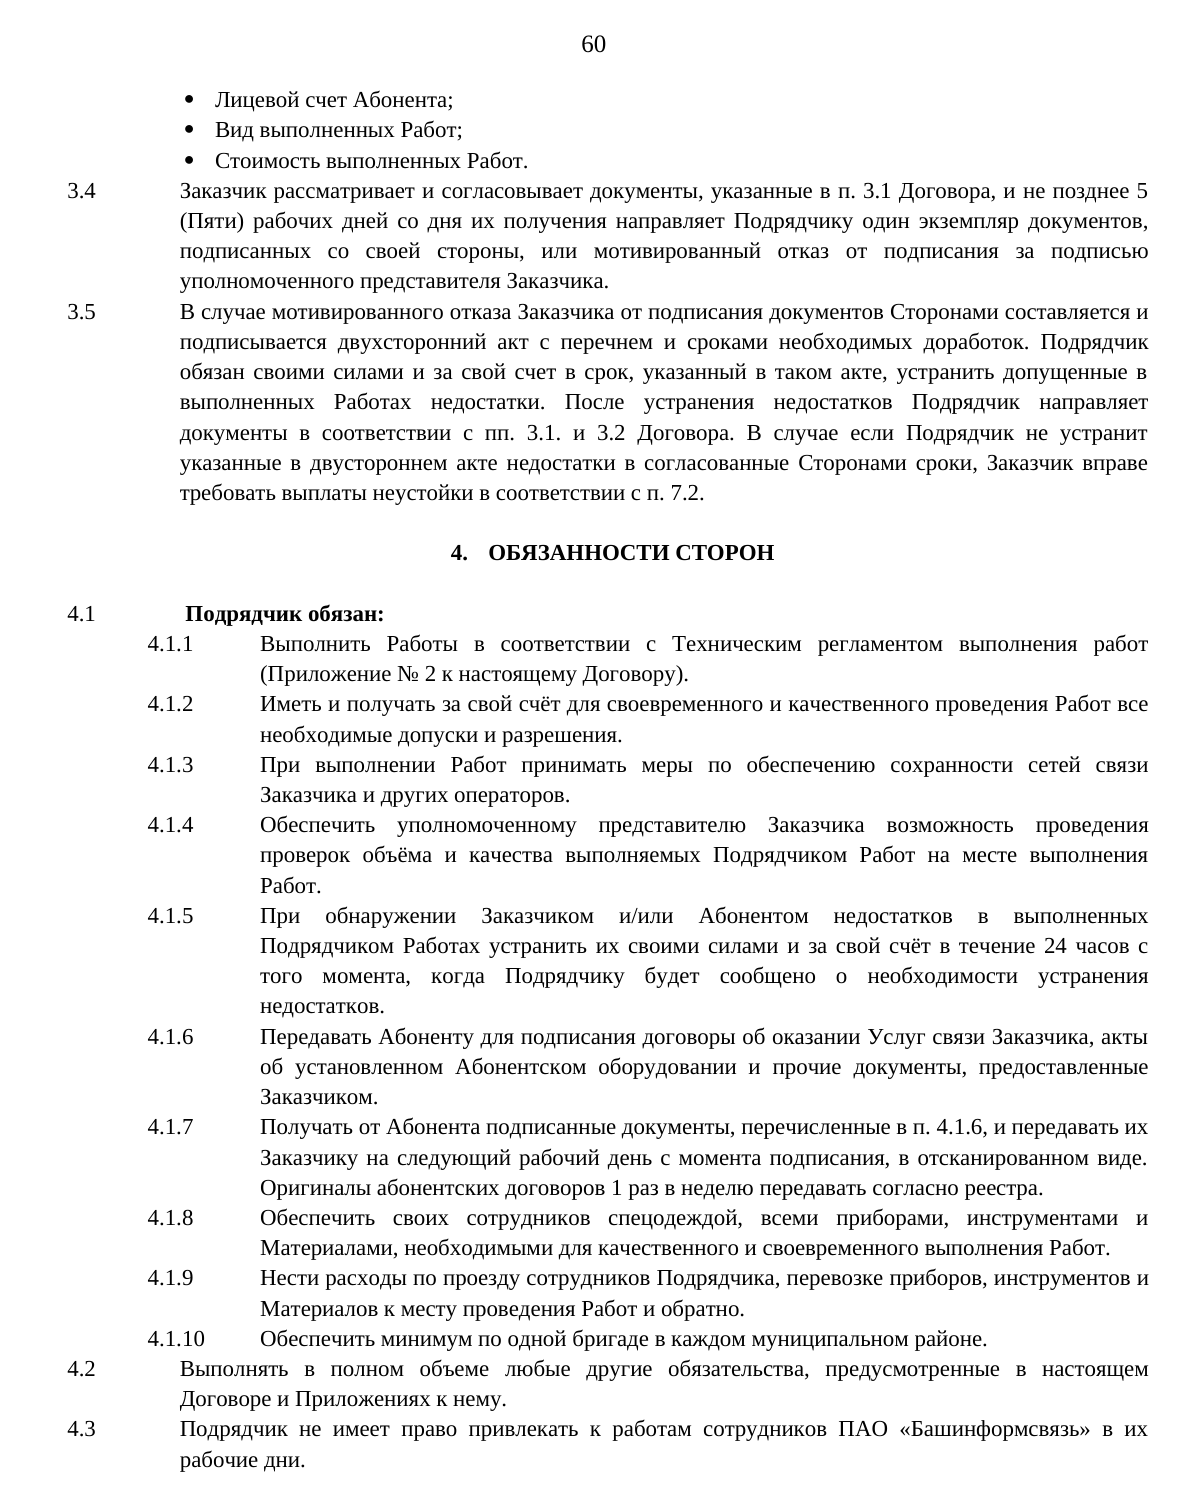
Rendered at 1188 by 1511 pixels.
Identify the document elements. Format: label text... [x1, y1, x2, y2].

list ОБЯЗАННОСТИ СТОРОН [75, 539, 1150, 566]
list Нести расходы по проезду сотрудников Подрядчика, перевозке приборов, инструментов и Материалов к месту проведения Работ и обратно. [147, 1264, 1150, 1321]
list Обеспечить уполномоченному представителю Заказчика возможность проведения проверок объёма и качества выполняемых Подрядчиком Работ на месте выполнения Работ. [147, 811, 1150, 898]
list Подрядчик обязан: [67, 600, 1150, 626]
list Обеспечить минимум по одной бригаде в каждом муниципальном районе. [147, 1325, 1150, 1351]
list Выполнить Работы в соответствии с Техническим регламентом выполнения работ (Приложение № 2 к настоящему Договору). [147, 630, 1150, 687]
list Заказчик рассматривает и согласовывает документы, указанные в п. 3.1 Договора, и не позднее 5 (Пяти) рабочих дней со дня их получения направляет Подрядчику один экземпляр документов, подписанных со своей стороны, или мотивированный отказ от подписания за подписью уполномоченного представителя Заказчика. [67, 177, 1150, 294]
list Стоимость выполненных Работ. [185, 147, 1150, 173]
list При обнаружении Заказчиком и/или Абонентом недостатков в выполненных Подрядчиком Работах устранить их своими силами и за свой счёт в течение 24 часов с того момента, когда Подрядчику будет сообщено о необходимости устранения недостатков. [147, 902, 1150, 1019]
list В случае мотивированного отказа Заказчика от подписания документов Сторонами составляется и подписывается двухсторонний акт с перечнем и сроками необходимых доработок. Подрядчик обязан своими силами и за свой счет в срок, указанный в таком акте, устранить допущенные в выполненных Работах недостатки. После устранения недостатков Подрядчик направляет документы в соответствии с пп. 3.1. и 3.2 Договора. В случае если Подрядчик не устранит указанные в двустороннем акте недостатки в согласованные Сторонами сроки, Заказчик вправе требовать выплаты неустойки в соответствии с п. 7.2. [67, 298, 1150, 505]
list Вид выполненных Работ; [185, 116, 1150, 143]
list При выполнении Работ принимать меры по обеспечению сохранности сетей связи Заказчика и других операторов. [147, 751, 1150, 807]
list Лицевой счет Абонента; [185, 86, 1150, 113]
list Обеспечить своих сотрудников спецодеждой, всеми приборами, инструментами и Материалами, необходимыми для качественного и своевременного выполнения Работ. [147, 1204, 1150, 1261]
list Передавать Абоненту для подписания договоры об оказании Услуг связи Заказчика, акты об установленном Абонентском оборудовании и прочие документы, предоставленные Заказчиком. [147, 1023, 1150, 1109]
list Подрядчик не имеет право привлекать к работам сотрудников ПАО «Башинформсвязь» в их рабочие дни. [67, 1415, 1150, 1472]
list Получать от Абонента подписанные документы, перечисленные в п. 4.1.6, и передавать их Заказчику на следующий рабочий день с момента подписания, в отсканированном виде. Оригиналы абонентских договоров 1 раз в неделю передавать согласно реестра. [147, 1113, 1150, 1200]
list Выполнять в полном объеме любые другие обязательства, предусмотренные в настоящем Договоре и Приложениях к нему. [67, 1355, 1150, 1412]
list Иметь и получать за свой счёт для своевременного и качественного проведения Работ все необходимые допуски и разрешения. [147, 690, 1150, 747]
